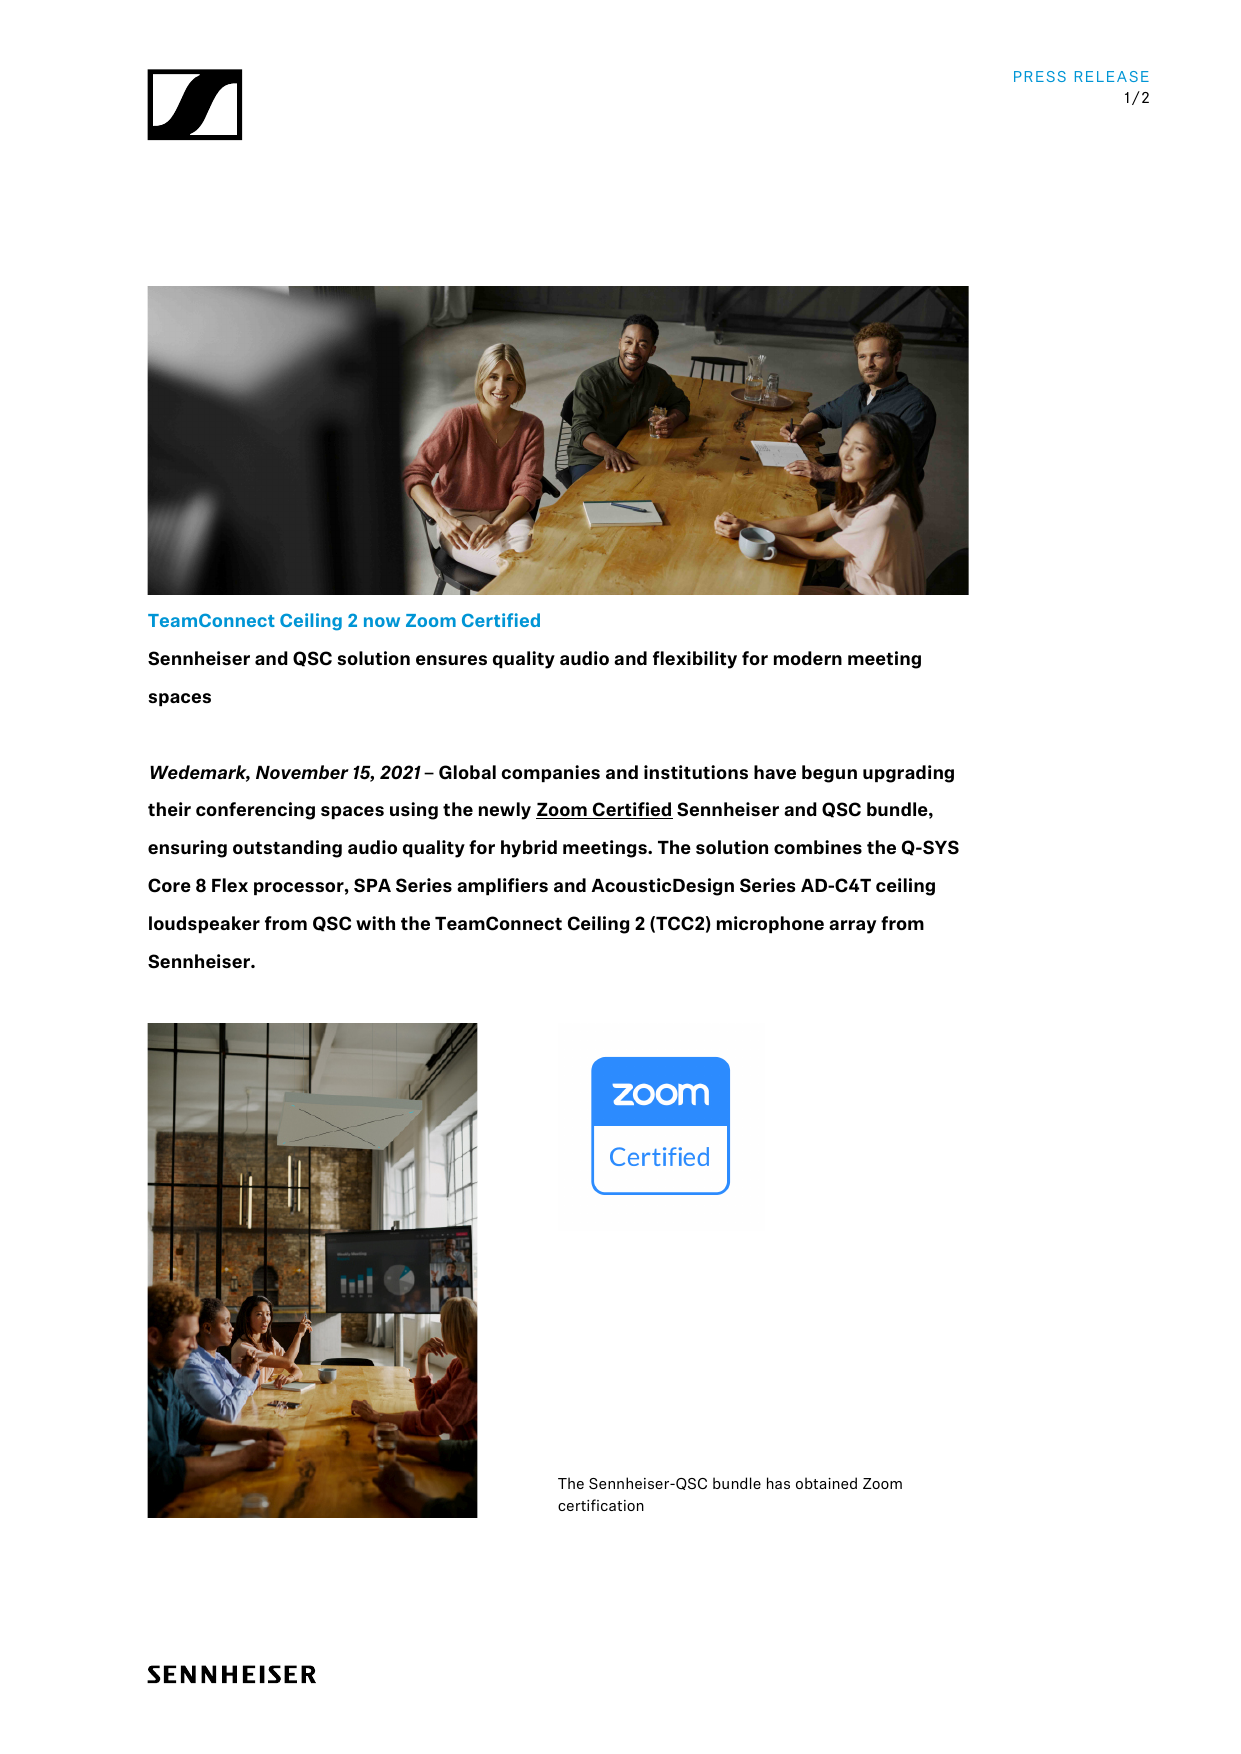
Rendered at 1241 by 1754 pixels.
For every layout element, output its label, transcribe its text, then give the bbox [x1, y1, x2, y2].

table_header [148, 1023, 558, 1528]
picture [147, 1023, 478, 1518]
picture [147, 286, 969, 595]
picture [557, 1023, 766, 1231]
text Sennheiser and QSC solution ensures quality audio and flexibility for modern meeting spaces [148, 645, 968, 708]
table_header The Sennheiser-QSC bundle has obtained Zoom certification [558, 1023, 967, 1528]
subtitle TeamConnect Ceiling 2 now Zoom Certified [148, 595, 968, 632]
text Wedemark, November 15, 2021 – Global companies and institutions have begun upgrading their conferencing spaces using the newly Zoom Certified Sennheiser and QSC bundle, ensuring outstanding audio quality for hybrid meetings. The solution combines the Q-SYS Core 8 Flex processor, SPA Series amplifiers and AcousticDesign Series AD-C4T ceiling loudspeaker from QSC with the TeamConnect Ceiling 2 (TCC2) microphone array from Sennheiser. [148, 758, 968, 973]
